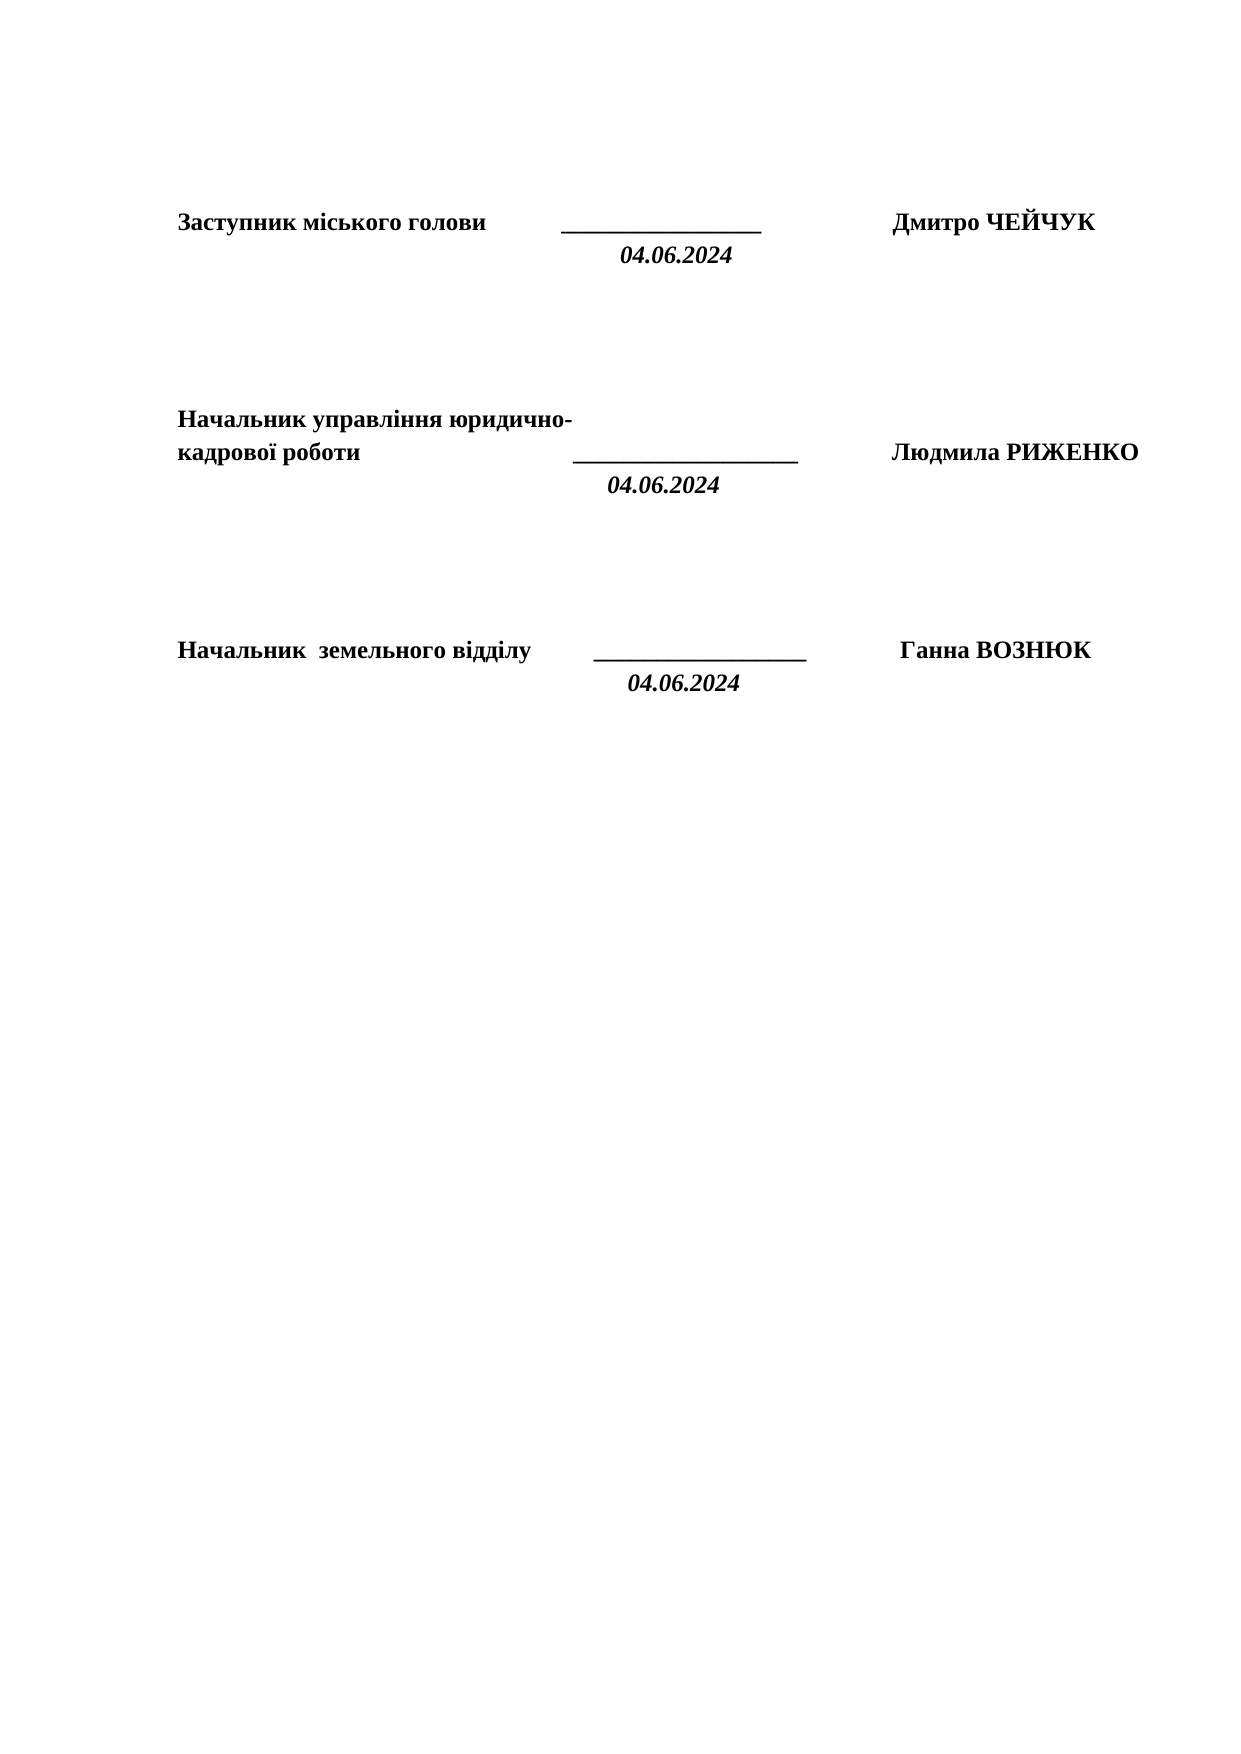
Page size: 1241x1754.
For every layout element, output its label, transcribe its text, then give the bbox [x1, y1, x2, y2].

text 04.06.2024 [177, 471, 1152, 499]
text Заступник міського голови ________________ Дмитро ЧЕЙЧУК [177, 207, 1152, 236]
text 04.06.2024 [620, 240, 1152, 301]
text кадрової роботи __________________ Людмила РИЖЕНКО [177, 437, 1152, 466]
text Начальник управління юридично- [177, 371, 1152, 433]
text Начальник земельного відділу _________________ Ганна ВОЗНЮК [177, 602, 1152, 663]
text 04.06.2024 [177, 668, 1152, 696]
